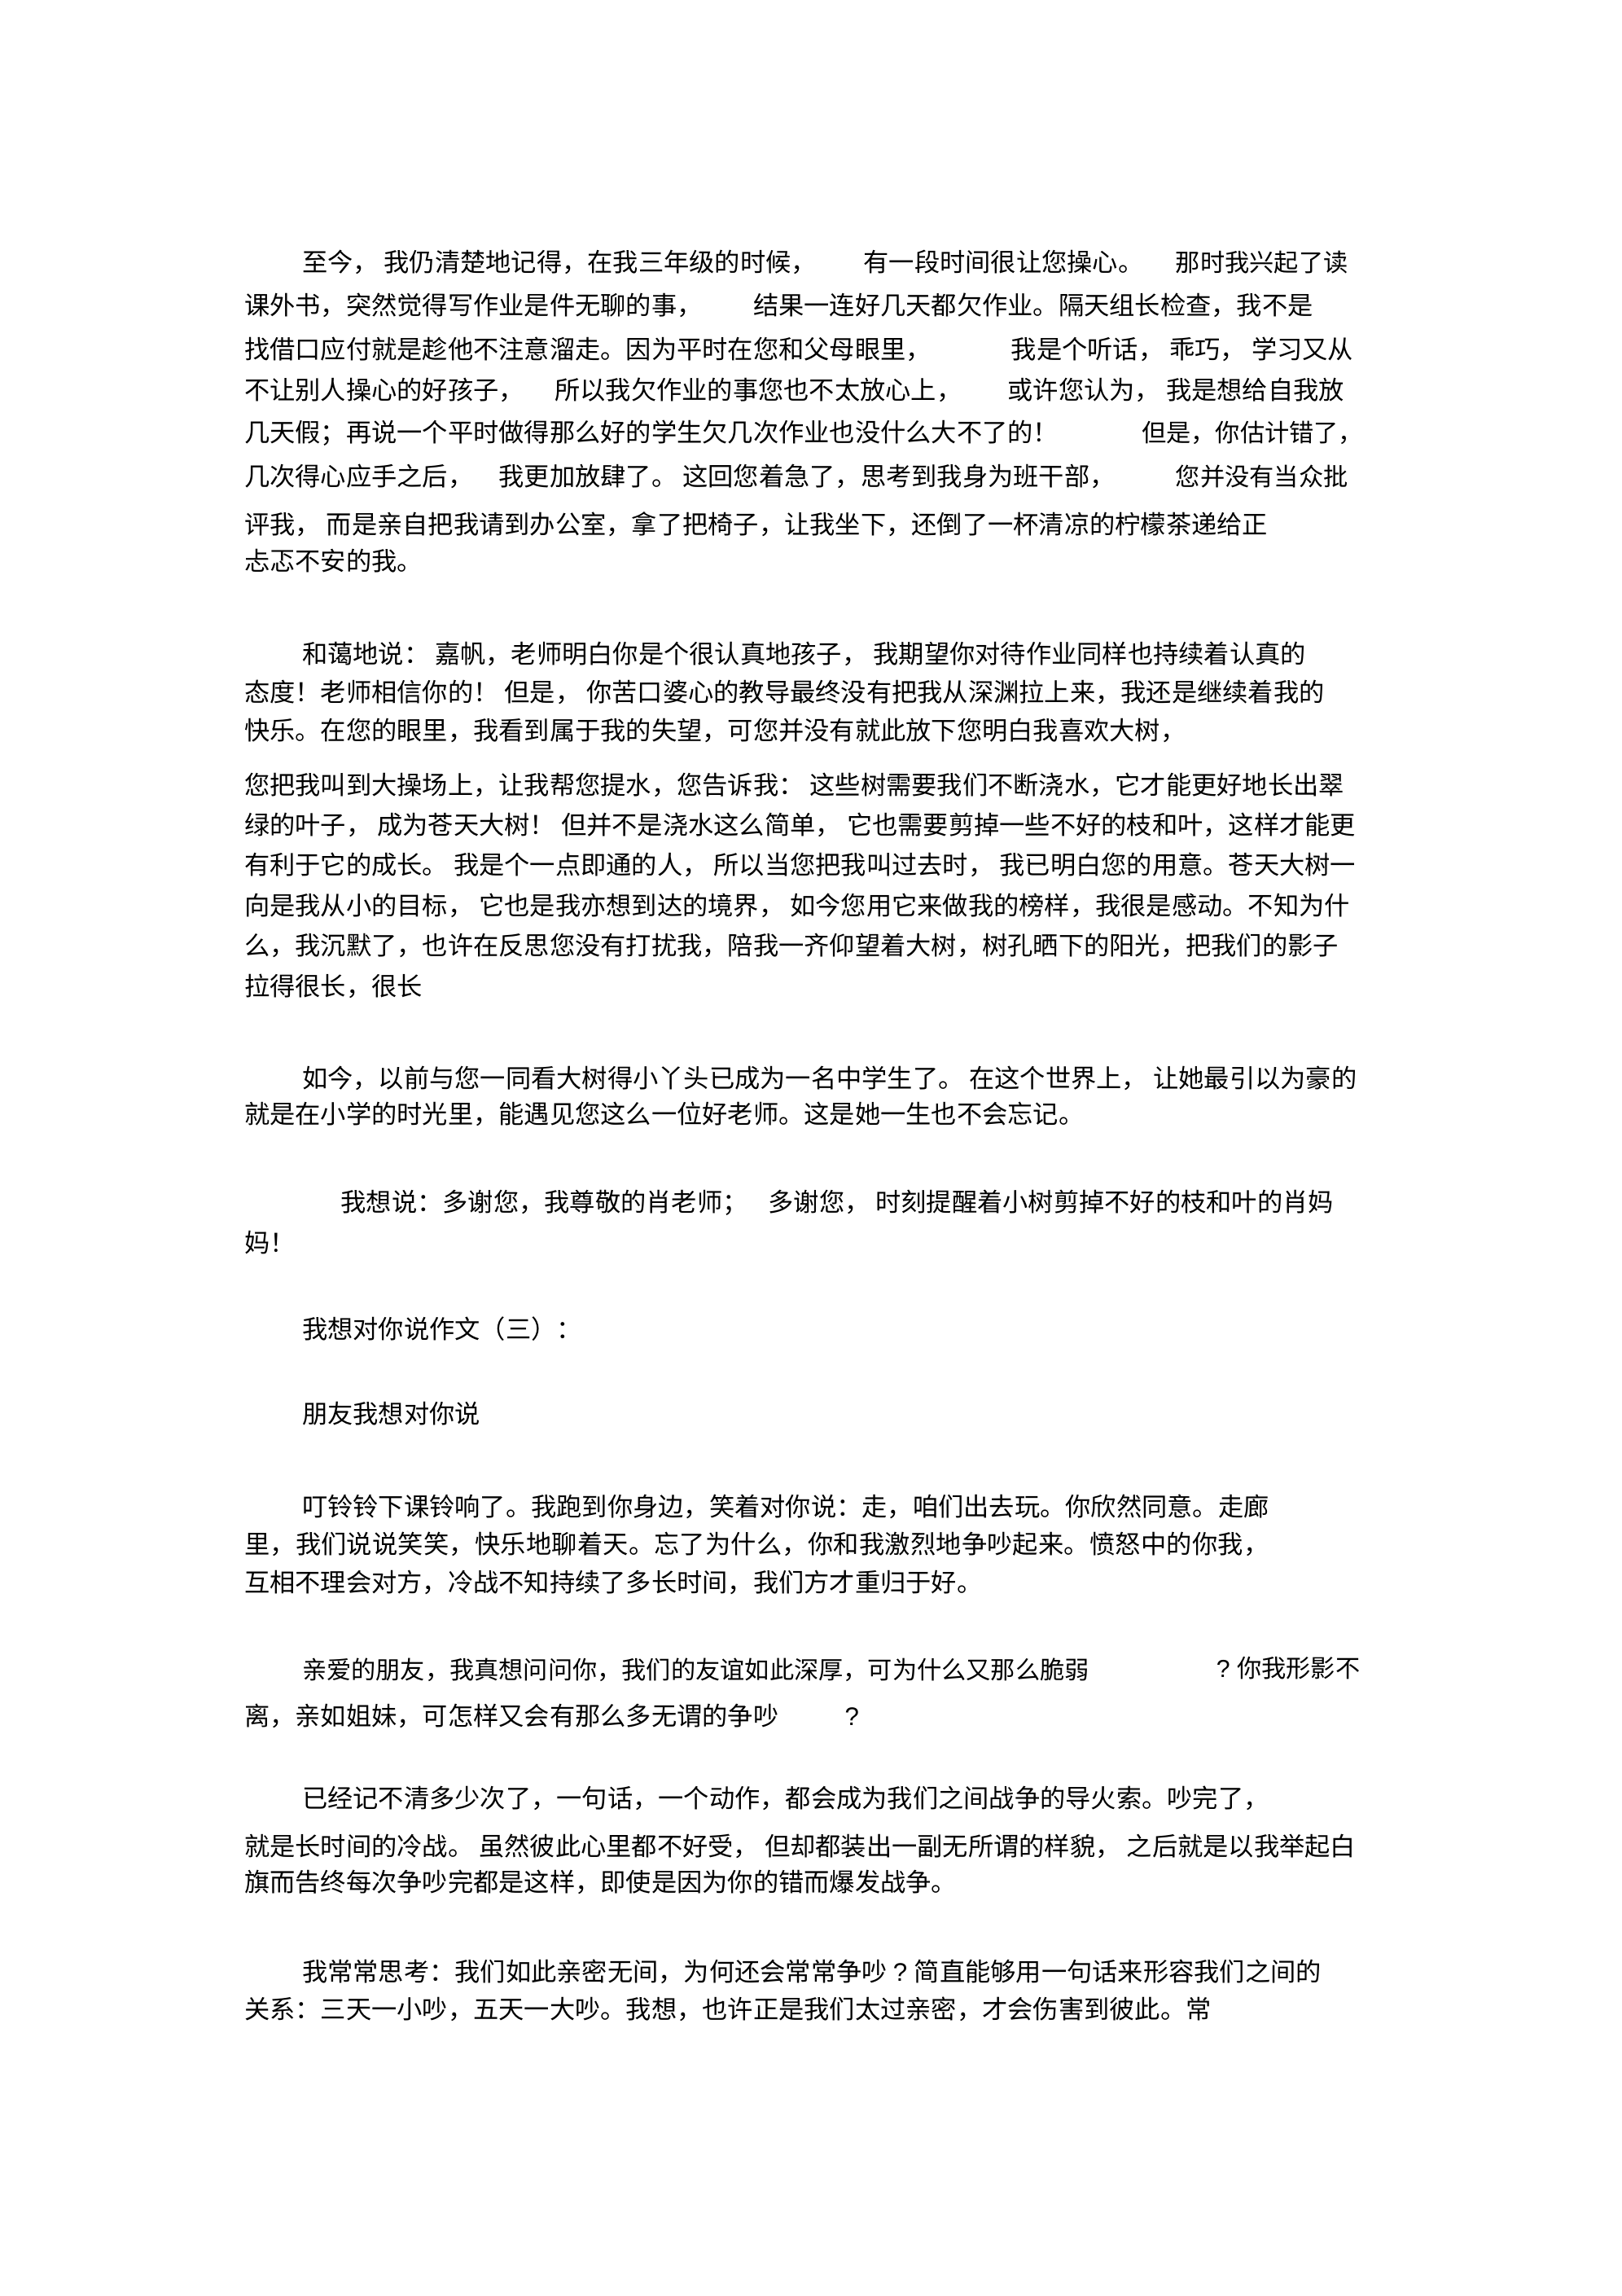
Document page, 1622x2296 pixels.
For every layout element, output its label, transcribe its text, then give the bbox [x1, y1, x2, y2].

text 几次得心应手之后， 我更加放肆了。 这回您着急了，思考到我身为班干部， 您并没有当众批 [244, 463, 1500, 492]
text 您把我叫到大操场上，让我帮您提水，您告诉我： 这些树需要我们不断浇水，它才能更好地长出翠绿的叶子， 成为苍天大树！ 但并不是浇水这么简单， 它也需要剪掉一些不好的枝和叶，这样才能更有利于它的成长。 我是个一点即通的人， 所以当您把我叫过去时， 我已明白您的用意。苍天大树一向是我从小的目标， 它也是我亦想到达的境界， 如今您用它来做我的榜样，我很是感动。不知为什么，我沉默了，也许在反思您没有打扰我，陪我一齐仰望着大树，树孔晒下的阳光，把我们的影子拉得很长，很长 [244, 762, 1359, 1003]
text 如今，以前与您一同看大树得小丫头已成为一名中学生了。 在这个世界上， 让她最引以为豪的就是在小学的时光里，能遇见您这么一位好老师。这是她一生也不会忘记。 [244, 1059, 1362, 1130]
text 已经记不清多少次了，一句话，一个动作，都会成为我们之间战争的导火索。吵完了， [302, 1785, 1500, 1813]
text 我想对你说作文（三）： [302, 1315, 1500, 1345]
text 我想说：多谢您，我尊敬的肖老师； 多谢您， 时刻提醒着小树剪掉不好的枝和叶的肖妈 [122, 1188, 1552, 1217]
text 就是长时间的冷战。 虽然彼此心里都不好受， 但却都装出一副无所谓的样貌， 之后就是以我举起白旗而告终每次争吵完都是这样，即使是因为你的错而爆发战争。 [244, 1827, 1359, 1899]
text 朋友我想对你说 [302, 1400, 1500, 1429]
text 离，亲如姐妹，可怎样又会有那么多无谓的争吵 ? [244, 1696, 1155, 1732]
text 我常常思考：我们如此亲密无间，为何还会常常争吵 ? 简直能够用一句话来形容我们之间的关系：三天一小吵，五天一大吵。我想，也许正是我们太过亲密，才会伤害到彼此。常 [244, 1951, 1333, 2026]
text ? 你我形影不 [1216, 1653, 1500, 1684]
text 和蔼地说： 嘉帆，老师明白你是个很认真地孩子， 我期望你对待作业同样也持续着认真的态度！老师相信你的！ 但是， 你苦口婆心的教导最终没有把我从深渊拉上来，我还是继续着我的快乐。在您的眼里，我看到属于我的失望，可您并没有就此放下您明白我喜欢大树， [244, 633, 1326, 747]
text 找借口应付就是趁他不注意溜走。因为平时在您和父母眼里， 我是个听话， 乖巧， 学习又从 [244, 336, 1500, 364]
text 叮铃铃下课铃响了。我跑到你身边，笑着对你说：走，咱们出去玩。你欣然同意。走廊里，我们说说笑笑，快乐地聊着天。忘了为什么，你和我激烈地争吵起来。愤怒中的你我，互相不理会对方，冷战不知持续了多长时间，我们方才重归于好。 [244, 1485, 1269, 1600]
text 几天假；再说一个平时做得那么好的学生欠几次作业也没什么大不了的！ 但是，你估计错了， [244, 419, 1500, 448]
text 亲爱的朋友，我真想问问你，我们的友谊如此深厚，可为什么又那么脆弱 [302, 1657, 1155, 1685]
text 课外书，突然觉得写作业是件无聊的事， 结果一连好几天都欠作业。隔天组长检查，我不是 [244, 291, 1500, 320]
text 评我， 而是亲自把我请到办公室，拿了把椅子，让我坐下，还倒了一杯清凉的柠檬茶递给正忐忑不安的我。 [244, 505, 1269, 577]
text 妈！ [244, 1229, 1500, 1258]
text 不让别人操心的好孩子， 所以我欠作业的事您也不太放心上， 或许您认为， 我是想给自我放 [244, 376, 1500, 405]
text 至今， 我仍清楚地记得，在我三年级的时候， 有一段时间很让您操心。 那时我兴起了读 [302, 248, 1500, 278]
